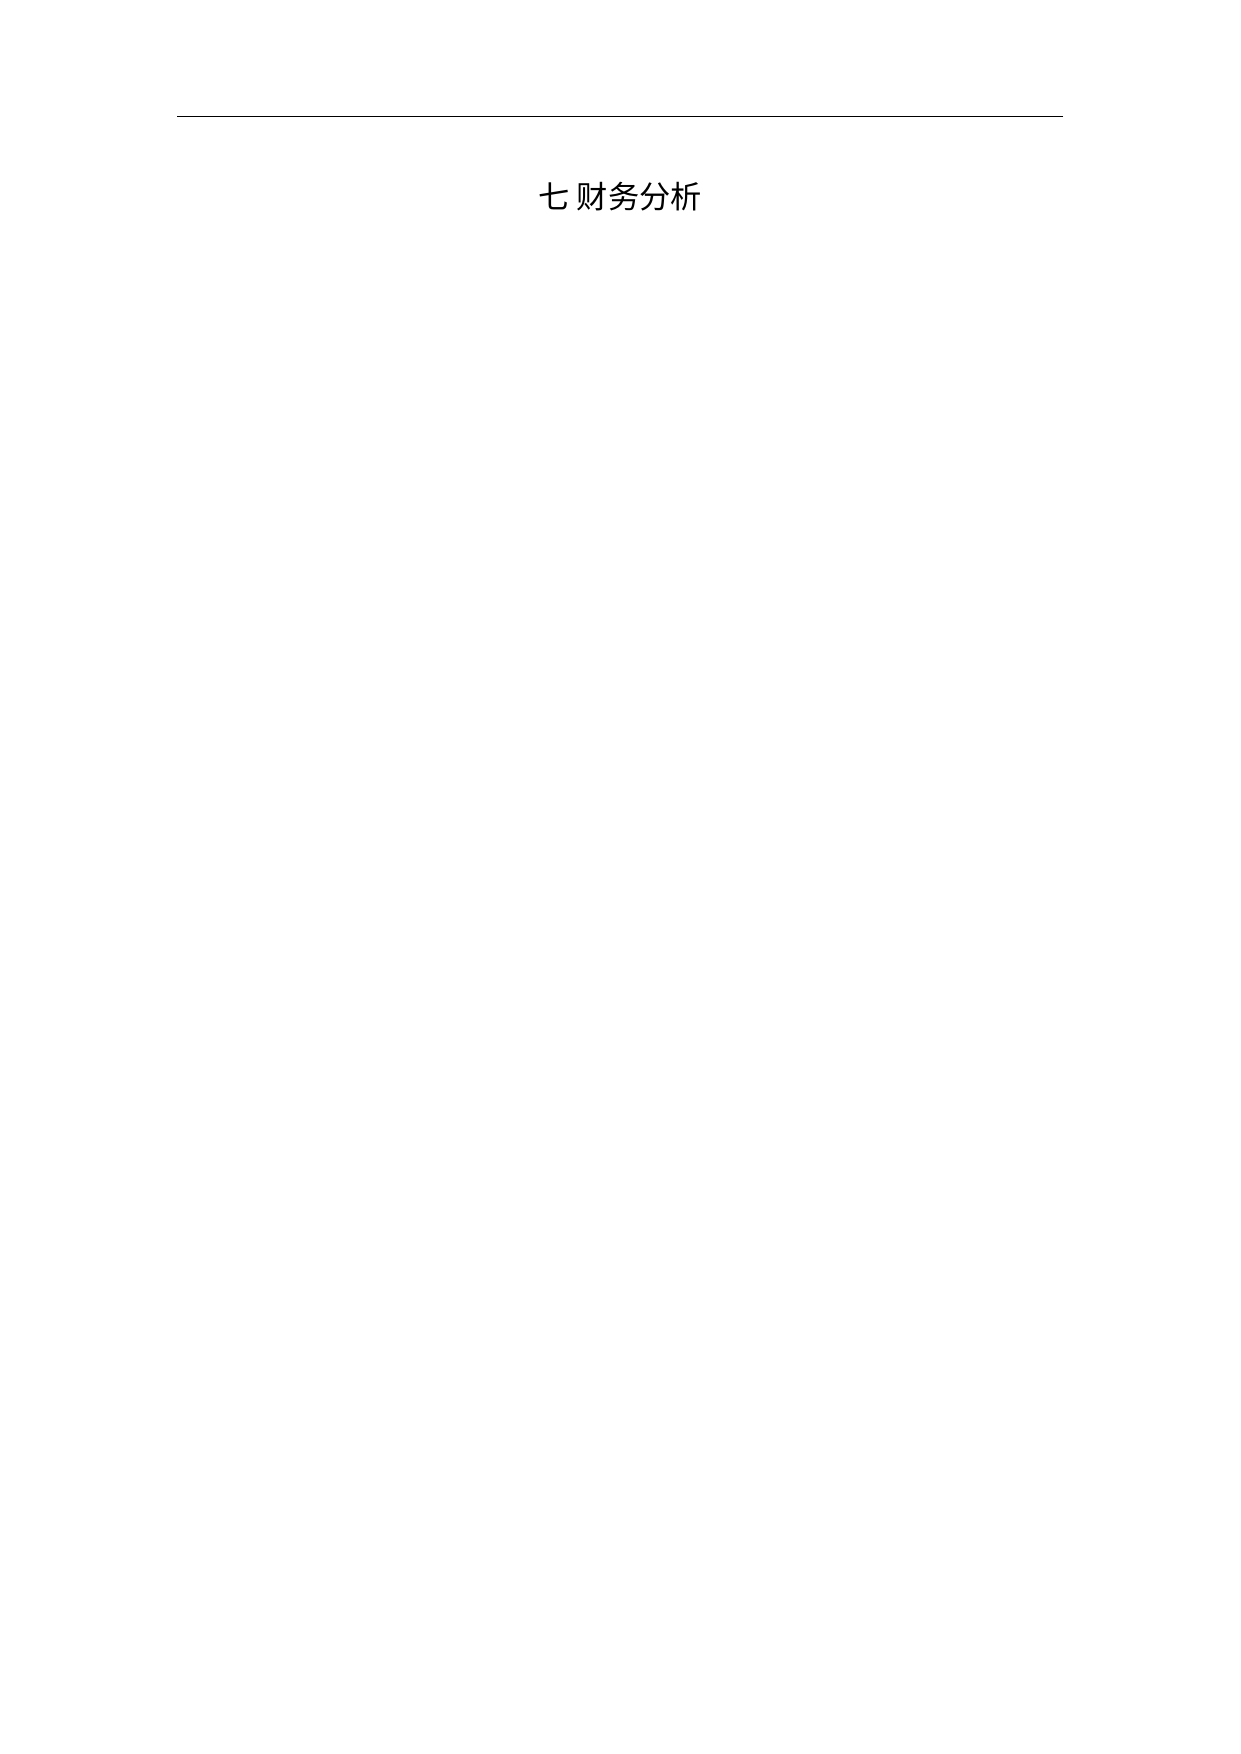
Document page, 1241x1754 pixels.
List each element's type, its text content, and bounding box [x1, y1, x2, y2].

subtitle 七 财务分析 [177, 162, 1063, 227]
